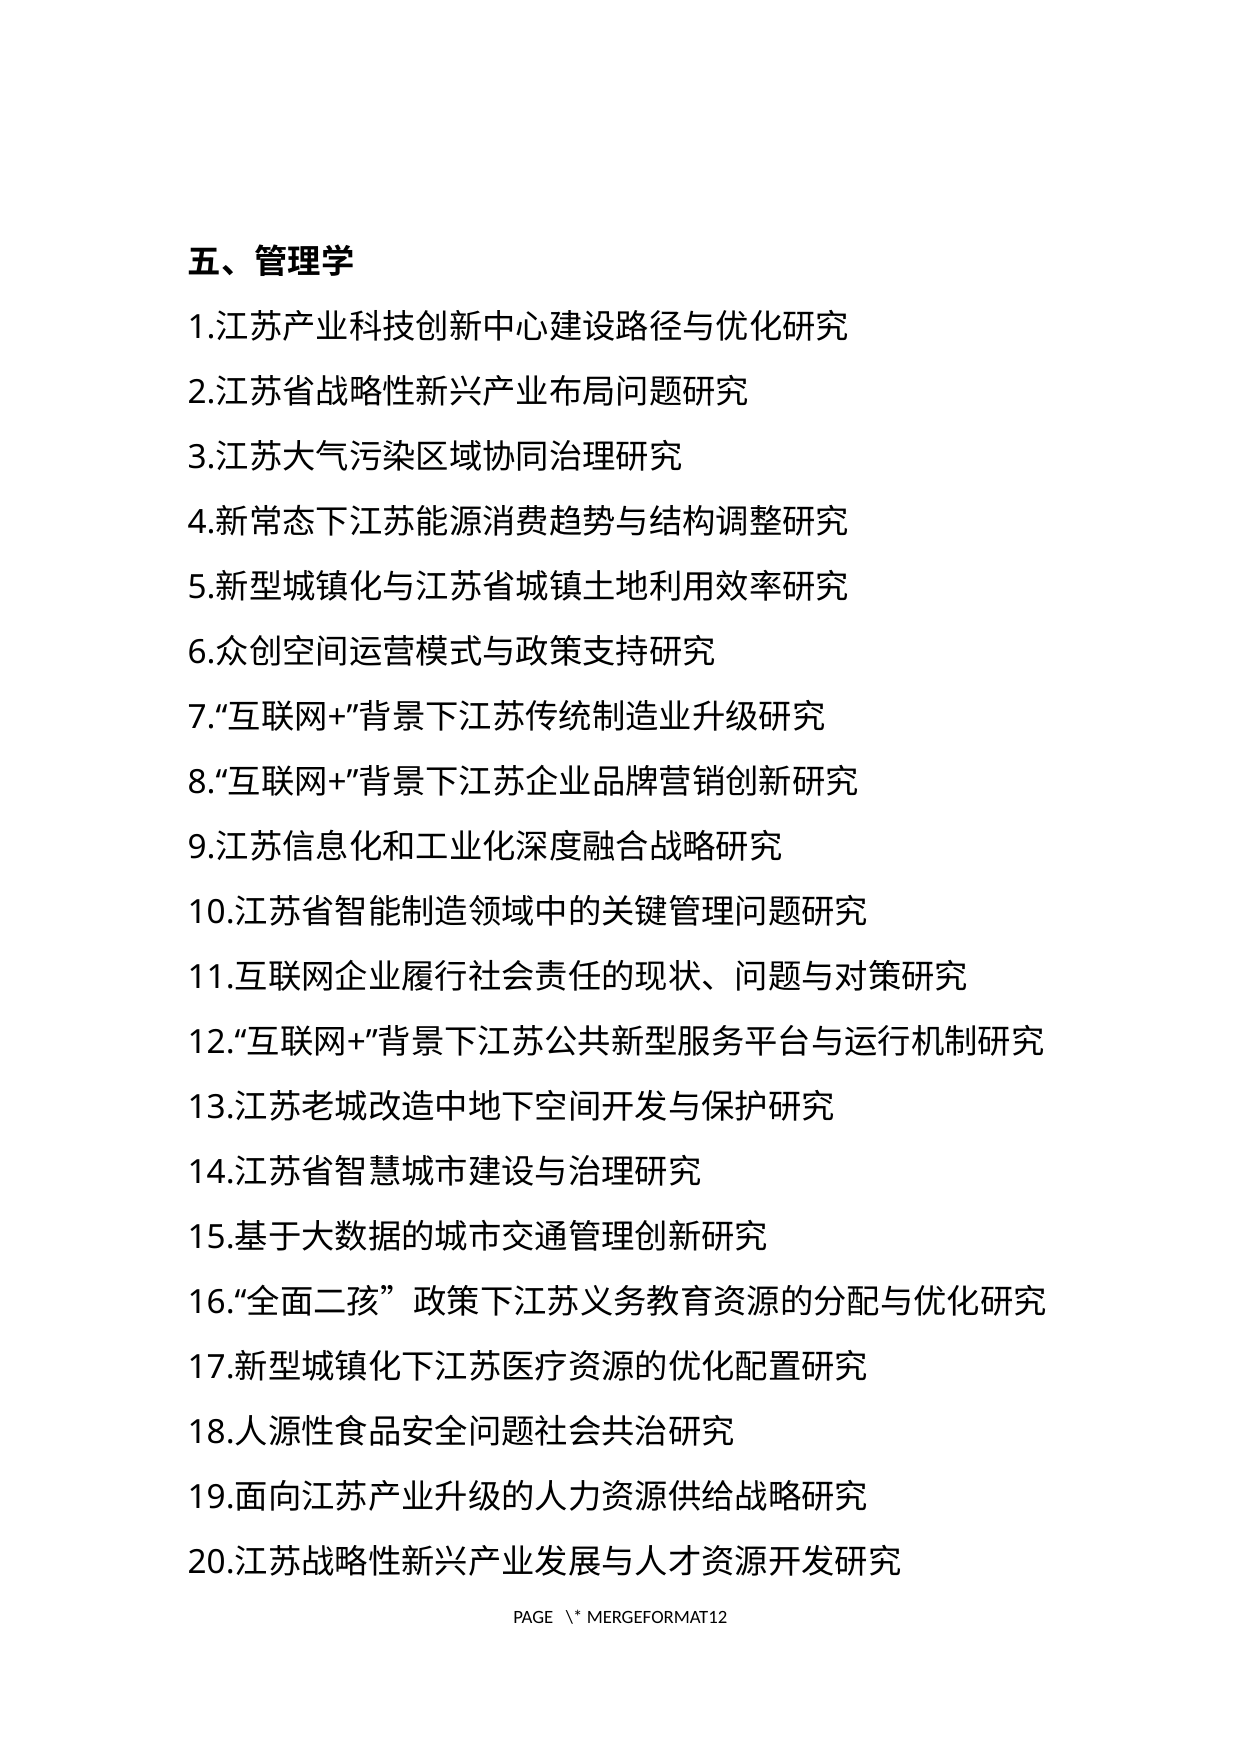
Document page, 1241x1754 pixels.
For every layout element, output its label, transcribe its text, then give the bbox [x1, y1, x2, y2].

text 13.江苏老城改造中地下空间开发与保护研究 [187, 1072, 1053, 1137]
text 11.互联网企业履行社会责任的现状、问题与对策研究 [187, 942, 1053, 1007]
text 18.人源性食品安全问题社会共治研究 [187, 1397, 1053, 1462]
text 12.“互联网+”背景下江苏公共新型服务平台与运行机制研究 [187, 1007, 1053, 1072]
text 8.“互联网+”背景下江苏企业品牌营销创新研究 [187, 747, 1053, 812]
text 5.新型城镇化与江苏省城镇土地利用效率研究 [187, 552, 1053, 617]
text 14.江苏省智慧城市建设与治理研究 [187, 1137, 1053, 1202]
text 五、管理学 [187, 227, 1053, 292]
text 10.江苏省智能制造领域中的关键管理问题研究 [187, 877, 1053, 942]
text 19.面向江苏产业升级的人力资源供给战略研究 [187, 1462, 1053, 1527]
text 20.江苏战略性新兴产业发展与人才资源开发研究 [187, 1527, 1053, 1592]
text 1.江苏产业科技创新中心建设路径与优化研究 [187, 292, 1053, 357]
text 9.江苏信息化和工业化深度融合战略研究 [187, 812, 1053, 877]
text 7.“互联网+”背景下江苏传统制造业升级研究 [187, 682, 1053, 747]
text 15.基于大数据的城市交通管理创新研究 [187, 1202, 1053, 1267]
text 4.新常态下江苏能源消费趋势与结构调整研究 [187, 487, 1053, 552]
text 2.江苏省战略性新兴产业布局问题研究 [187, 357, 1053, 422]
text 3.江苏大气污染区域协同治理研究 [187, 422, 1053, 487]
text 17.新型城镇化下江苏医疗资源的优化配置研究 [187, 1332, 1053, 1397]
text 16.“全面二孩”政策下江苏义务教育资源的分配与优化研究 [187, 1267, 1053, 1332]
text 6.众创空间运营模式与政策支持研究 [187, 617, 1053, 682]
